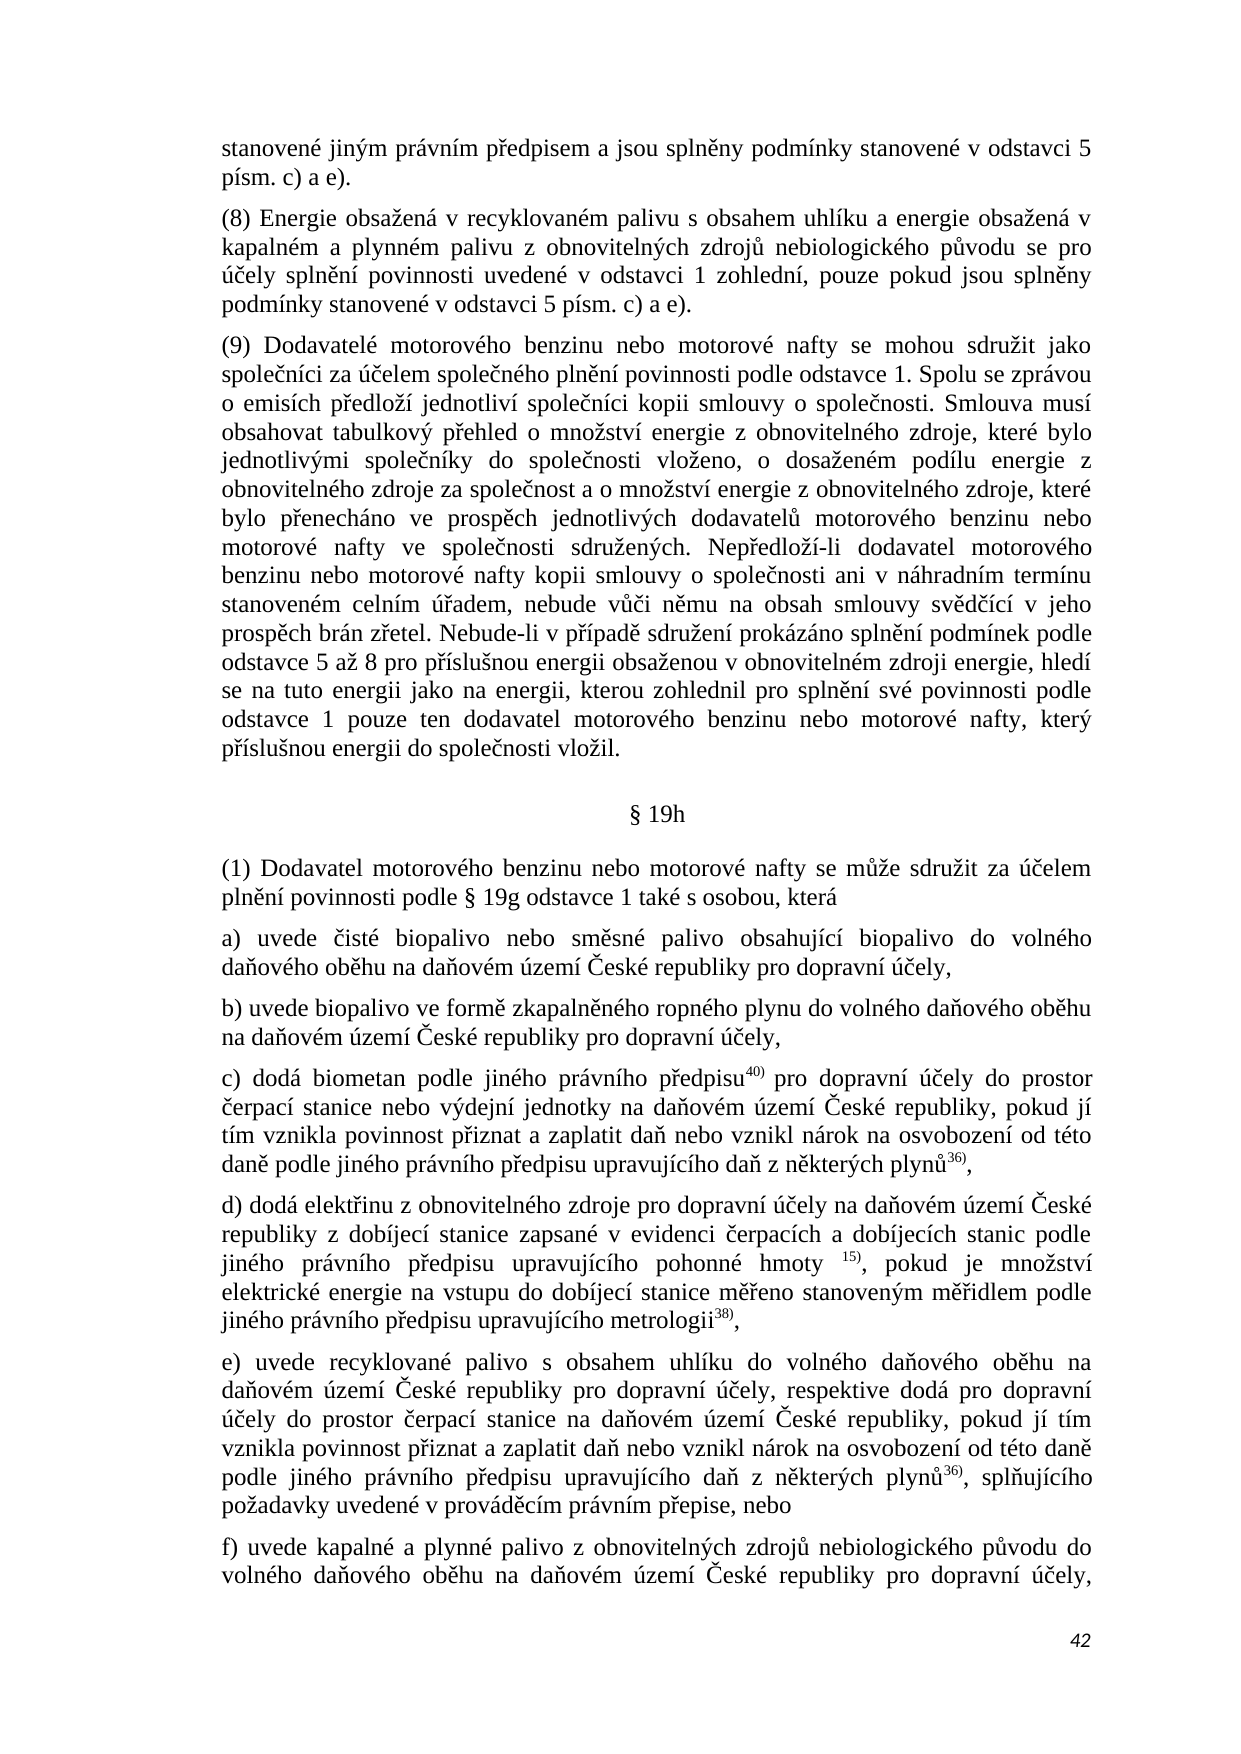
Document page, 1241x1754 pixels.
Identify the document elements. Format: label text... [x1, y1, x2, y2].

text (9) Dodavatelé motorového benzinu nebo motorové nafty se mohou sdružit jako společníci za účelem společného plnění povinnosti podle odstavce 1. Spolu se zprávou o emisích předloží jednotliví společníci kopii smlouvy o společnosti. Smlouva musí obsahovat tabulkový přehled o množství energie z obnovitelného zdroje, které bylo jednotlivými společníky do společnosti vloženo, o dosaženém podílu energie z obnovitelného zdroje za společnost a o množství energie z obnovitelného zdroje, které bylo přenecháno ve prospěch jednotlivých dodavatelů motorového benzinu nebo motorové nafty ve společnosti sdružených. Nepředloží-li dodavatel motorového benzinu nebo motorové nafty kopii smlouvy o společnosti ani v náhradním termínu stanoveném celním úřadem, nebude vůči němu na obsah smlouvy svědčící v jeho prospěch brán zřetel. Nebude-li v případě sdružení prokázáno splnění podmínek podle odstavce 5 až 8 pro příslušnou energii obsaženou v obnovitelném zdroji energie, hledí se na tuto energii jako na energii, kterou zohlednil pro splnění své povinnosti podle odstavce 1 pouze ten dodavatel motorového benzinu nebo motorové nafty, který příslušnou energii do společnosti vložil. [221, 330, 1093, 762]
text c) dodá biometan podle jiného právního předpisu40) pro dopravní účely do prostor čerpací stanice nebo výdejní jednotky na daňovém území České republiky, pokud jí tím vznikla povinnost přiznat a zaplatit daň nebo vznikl nárok na osvobození od této daně podle jiného právního předpisu upravujícího daň z některých plynů36), [221, 1063, 1093, 1178]
text d) dodá elektřinu z obnovitelného zdroje pro dopravní účely na daňovém území České republiky z dobíjecí stanice zapsané v evidenci čerpacích a dobíjecích stanic podle jiného právního předpisu upravujícího pohonné hmoty 15), pokud je množství elektrické energie na vstupu do dobíjecí stanice měřeno stanoveným měřidlem podle jiného právního předpisu upravujícího metrologii38), [221, 1190, 1093, 1334]
text a) uvede čisté biopalivo nebo směsné palivo obsahující biopalivo do volného daňového oběhu na daňovém území České republiky pro dopravní účely, [221, 923, 1093, 980]
text § 19h [221, 799, 1093, 828]
text (8) Energie obsažená v recyklovaném palivu s obsahem uhlíku a energie obsažená v kapalném a plynném palivu z obnovitelných zdrojů nebiologického původu se pro účely splnění povinnosti uvedené v odstavci 1 zohlední, pouze pokud jsou splněny podmínky stanovené v odstavci 5 písm. c) a e). [221, 203, 1093, 318]
text e) uvede recyklované palivo s obsahem uhlíku do volného daňového oběhu na daňovém území České republiky pro dopravní účely, respektive dodá pro dopravní účely do prostor čerpací stanice na daňovém území České republiky, pokud jí tím vznikla povinnost přiznat a zaplatit daň nebo vznikl nárok na osvobození od této daně podle jiného právního předpisu upravujícího daň z některých plynů36), splňujícího požadavky uvedené v prováděcím právním přepise, nebo [221, 1347, 1093, 1519]
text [221, 133, 1093, 190]
text b) uvede biopalivo ve formě zkapalněného ropného plynu do volného daňového oběhu na daňovém území České republiky pro dopravní účely, [221, 993, 1093, 1050]
text (1) Dodavatel motorového benzinu nebo motorové nafty se může sdružit za účelem plnění povinnosti podle § 19g odstavce 1 také s osobou, která [221, 853, 1093, 910]
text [221, 1532, 1093, 1589]
